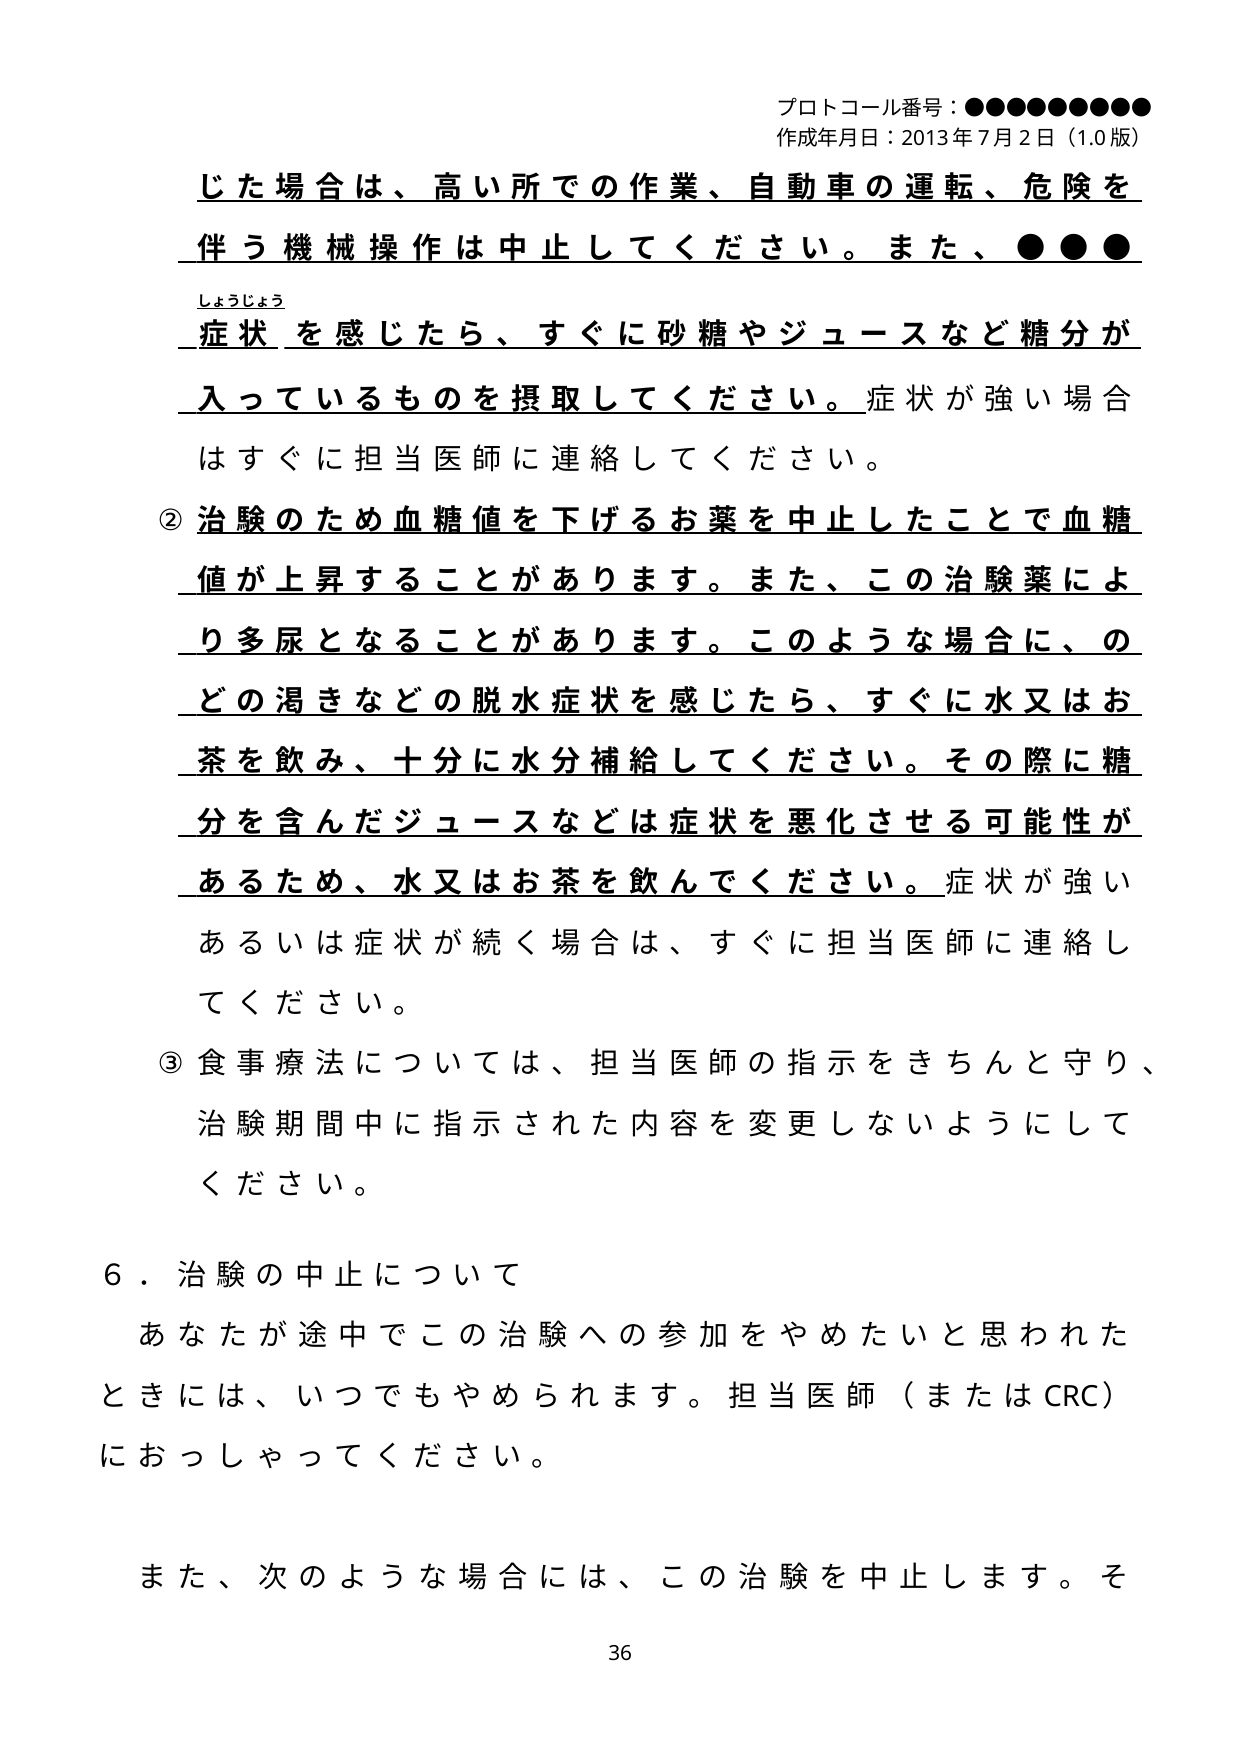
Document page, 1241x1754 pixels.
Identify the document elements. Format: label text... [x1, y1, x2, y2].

text あなたが途中でこの治験への参加をやめたいと思われたときには、いつでもやめられます。担当医師（またはCRC）におっしゃってください。 [98, 1303, 1142, 1484]
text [98, 1544, 1142, 1605]
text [148, 155, 1142, 487]
text ②治験のため血糖値を下げるお薬を中止したことで血糖値が上昇することがあります。また、この治験薬により多尿となることがあります。このような場合に、のどの渇きなどの脱水症状を感じたら、すぐに水又はお茶を飲み、十分に水分補給してください。その際に糖分を含んだジュースなどは症状を悪化させる可能性があるため、水又はお茶を飲んでください。症状が強いあるいは症状が続く場合は、すぐに担当医師に連絡してください。 [148, 487, 1142, 1031]
text ③食事療法については、担当医師の指示をきちんと守り、治験期間中に指示された内容を変更しないようにしてください。 [150, 1031, 1142, 1212]
subtitle ６．治験の中止について [98, 1242, 1142, 1303]
